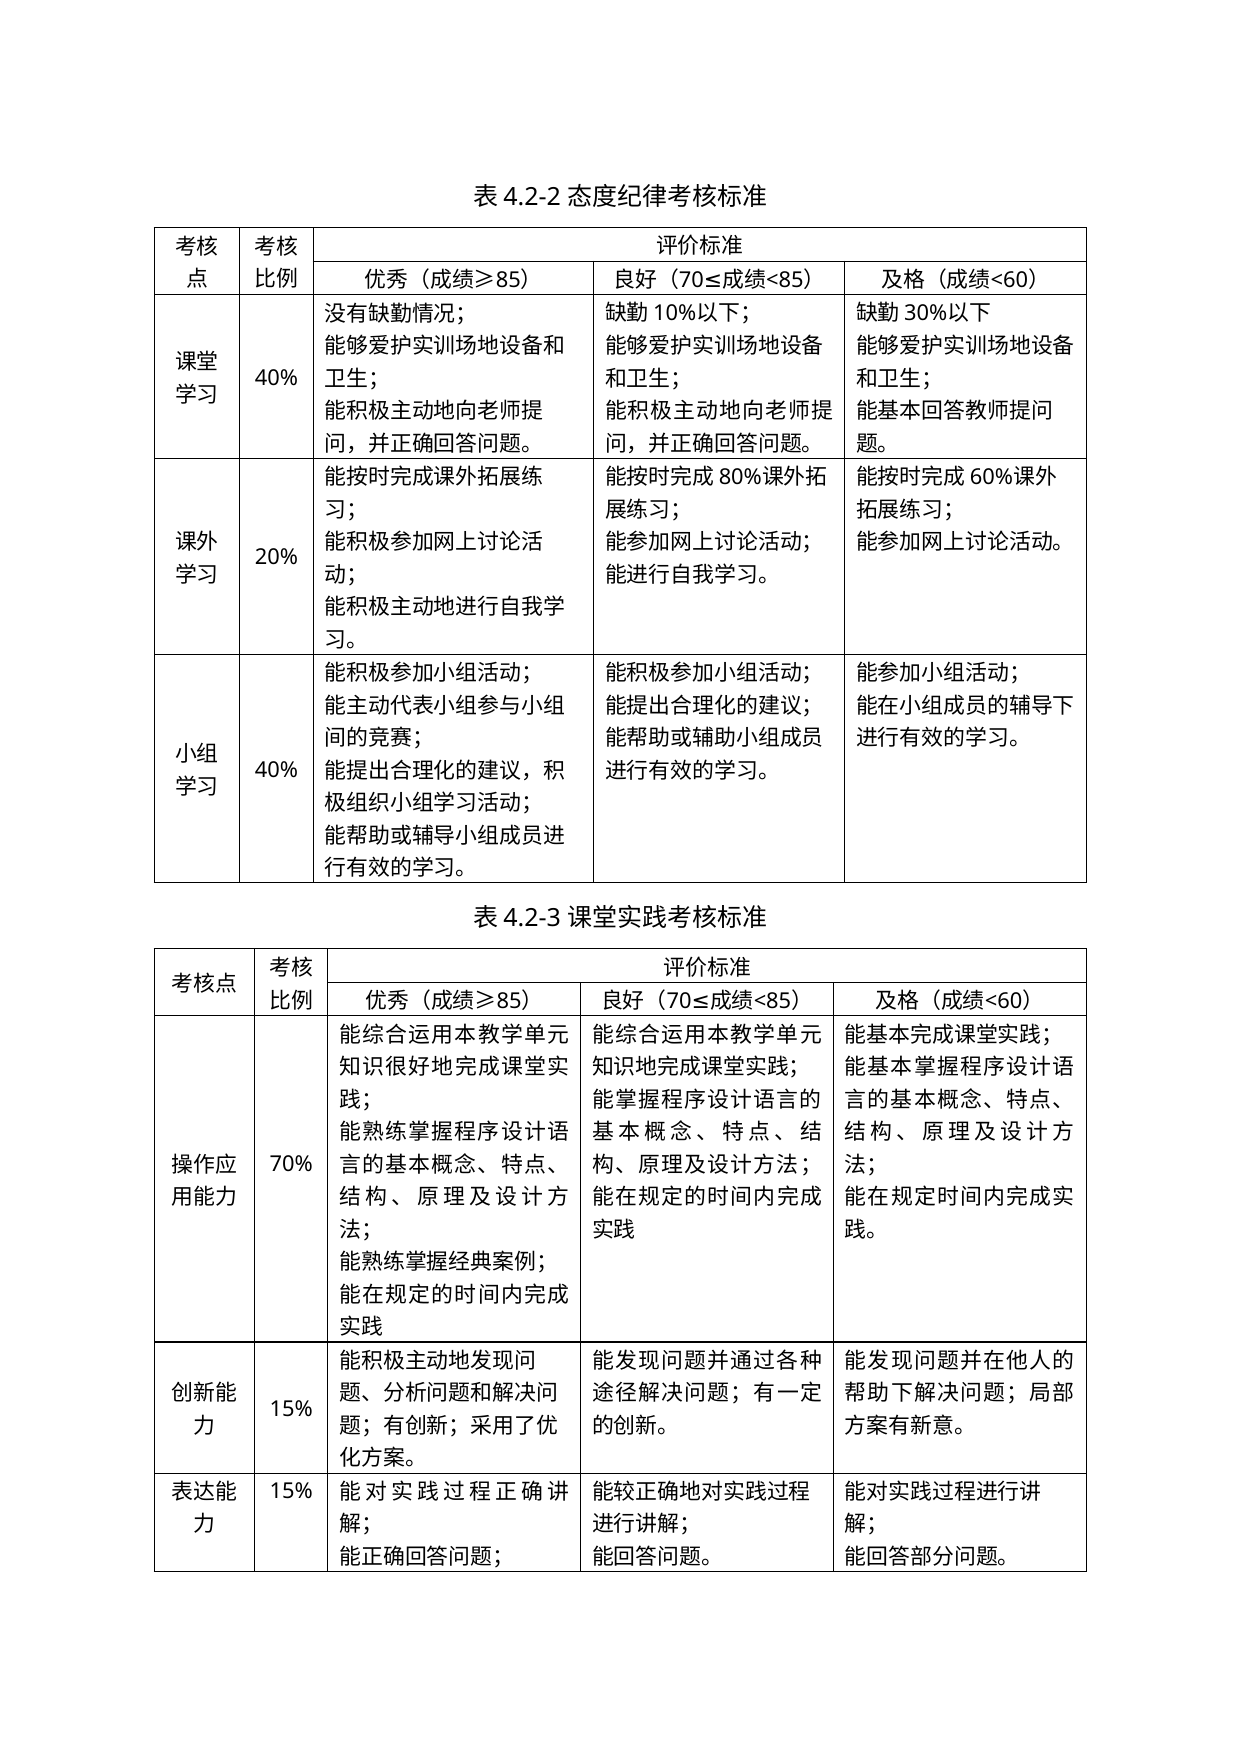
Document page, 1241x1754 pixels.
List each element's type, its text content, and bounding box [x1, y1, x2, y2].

table_cell 40% [240, 295, 313, 458]
table_cell 优秀（成绩≥85） [314, 262, 593, 294]
table_cell 缺勤10%以下； 能够爱护实训场地设备和卫生； 能积极主动地向老师提问，并正确回答问题。 [594, 295, 844, 458]
table_cell 创新能力 [155, 1343, 254, 1472]
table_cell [834, 1474, 1086, 1571]
table_header 考核点 [155, 228, 239, 294]
table_cell 15% [255, 1343, 327, 1472]
table_cell 优秀（成绩≥85） [328, 983, 580, 1015]
table_cell 课外学习 [155, 459, 239, 654]
table_cell 缺勤30%以下 能够爱护实训场地设备和卫生； 能基本回答教师提问题。 [845, 295, 1086, 458]
table_header 考核比例 [255, 949, 327, 1015]
table_cell 良好（70≤成绩<85） [581, 983, 833, 1015]
table_header 考核比例 [240, 228, 313, 294]
table_cell 及格（成绩<60） [845, 262, 1086, 294]
table_header 评价标准 [314, 228, 1086, 261]
table_cell 15% [255, 1474, 327, 1571]
table_cell 40% [240, 655, 313, 882]
table_cell 能积极参加小组活动； 能提出合理化的建议； 能帮助或辅助小组成员进行有效的学习。 [594, 655, 844, 882]
table_cell 能综合运用本教学单元知识地完成课堂实践； 能掌握程序设计语言的基本概念、特点、结构、原理及设计方法；能在规定的时间内完成实践 [581, 1016, 833, 1341]
table_cell 能积极参加小组活动； 能主动代表小组参与小组间的竞赛； 能提出合理化的建议，积极组织小组学习活动； 能帮助或辅导小组成员进行有效的学习。 [314, 655, 593, 882]
text 表4.2-3 课堂实践考核标准 [165, 883, 1075, 948]
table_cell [328, 1474, 580, 1571]
table_cell 操作应用能力 [155, 1016, 254, 1341]
table_cell 能发现问题并在他人的帮助下解决问题；局部方案有新意。 [834, 1343, 1086, 1472]
table_cell 能积极主动地发现问题、分析问题和解决问题；有创新；采用了优化方案。 [328, 1343, 580, 1472]
text 表4.2-2 态度纪律考核标准 [165, 162, 1075, 227]
table_cell 及格（成绩<60） [834, 983, 1086, 1015]
table_cell 70% [255, 1016, 327, 1341]
table_cell 能按时完成60%课外拓展练习； 能参加网上讨论活动。 [845, 459, 1086, 654]
table_cell 能按时完成课外拓展练习； 能积极参加网上讨论活动； 能积极主动地进行自我学习。 [314, 459, 593, 654]
table_cell 小组学习 [155, 655, 239, 882]
table_cell 20% [240, 459, 313, 654]
table_header 考核点 [155, 949, 254, 1015]
table_header 评价标准 [328, 949, 1086, 982]
table_cell 表达能力 [155, 1474, 254, 1571]
table_cell 课堂学习 [155, 295, 239, 458]
table_cell 能综合运用本教学单元知识很好地完成课堂实践； 能熟练掌握程序设计语言的基本概念、特点、结构、原理及设计方法； 能熟练掌握经典案例； 能在规定的时间内完成实践 [328, 1016, 580, 1341]
table_cell 能参加小组活动； 能在小组成员的辅导下进行有效的学习。 [845, 655, 1086, 882]
table_cell 良好（70≤成绩<85） [594, 262, 844, 294]
table_cell 能基本完成课堂实践； 能基本掌握程序设计语言的基本概念、特点、结构、原理及设计方法； 能在规定时间内完成实践。 [834, 1016, 1086, 1341]
table_cell 能按时完成80%课外拓展练习； 能参加网上讨论活动； 能进行自我学习。 [594, 459, 844, 654]
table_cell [581, 1474, 833, 1571]
table_cell 能发现问题并通过各种途径解决问题；有一定的创新。 [581, 1343, 833, 1472]
table_cell 没有缺勤情况； 能够爱护实训场地设备和卫生； 能积极主动地向老师提问，并正确回答问题。 [314, 295, 593, 458]
